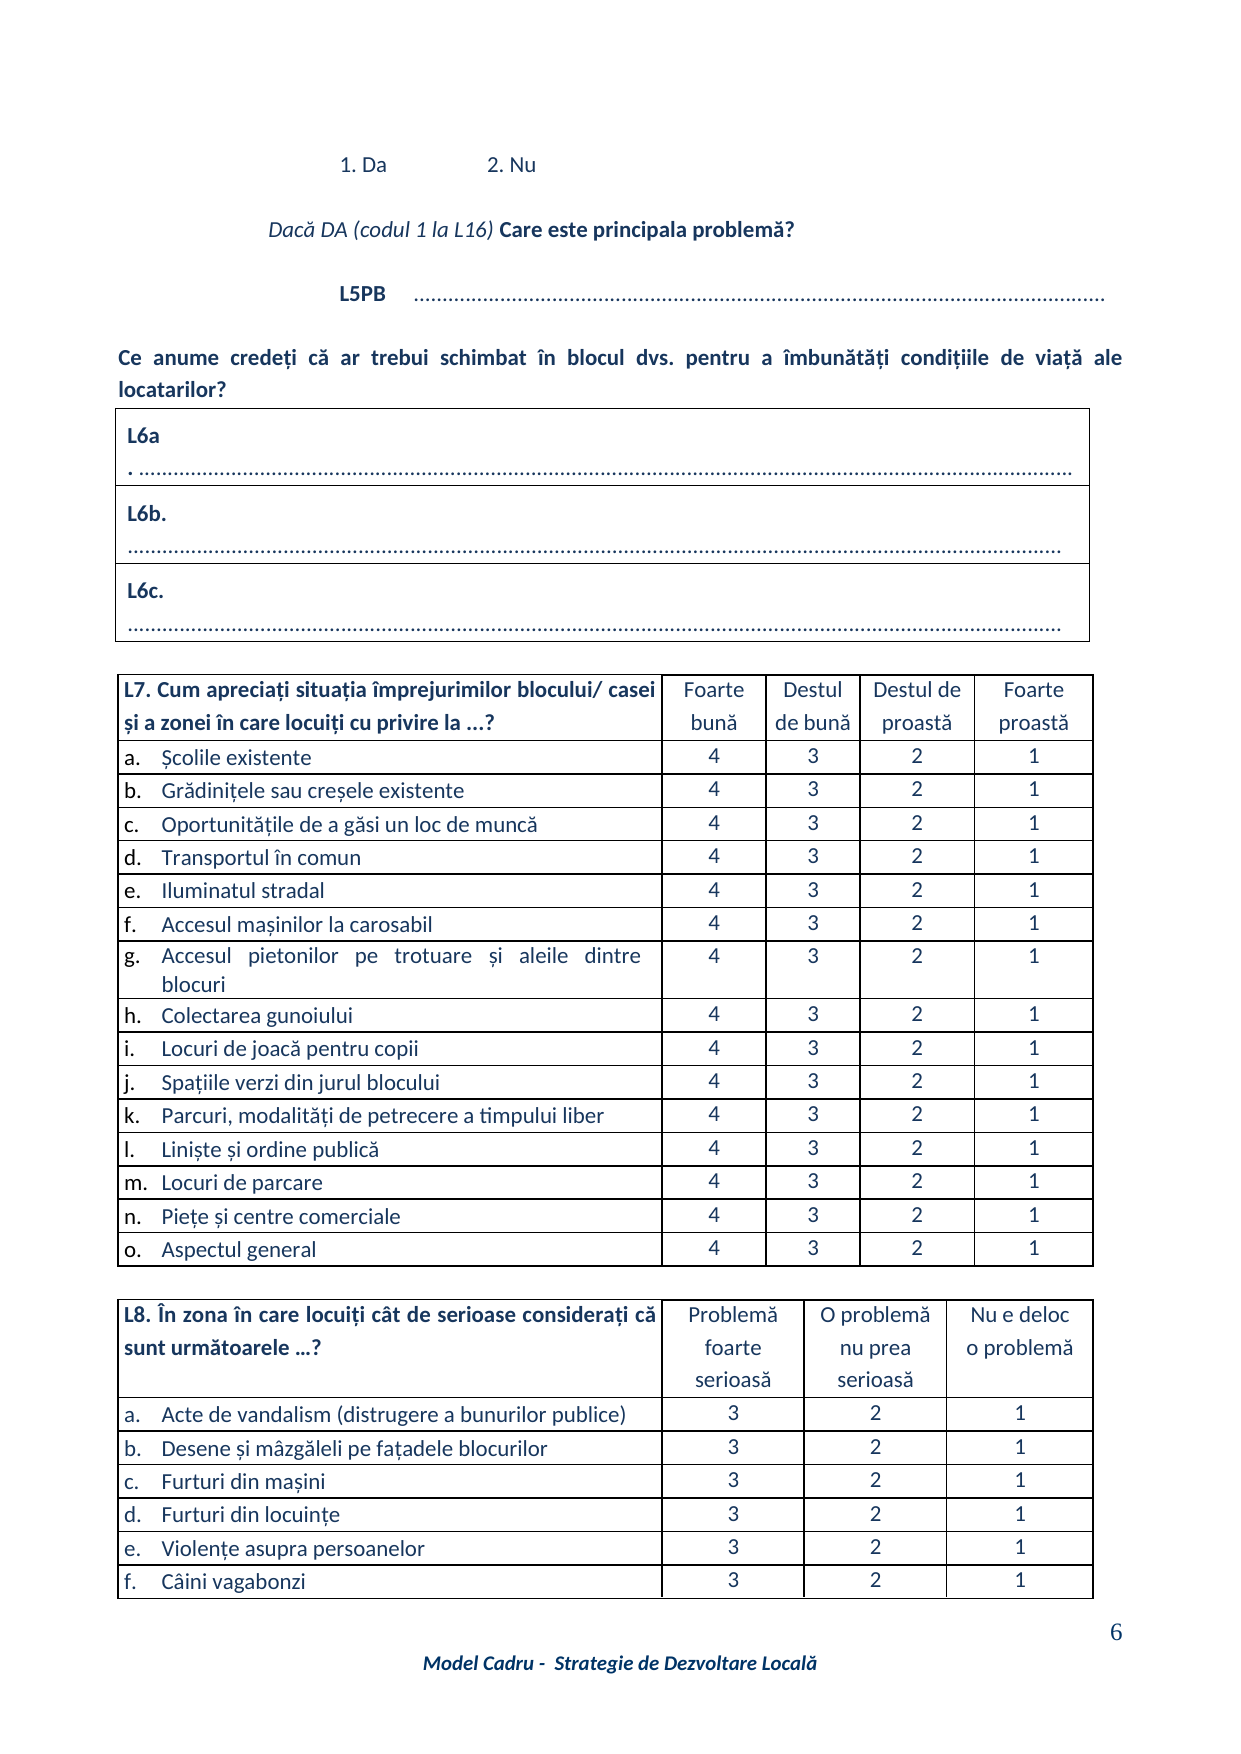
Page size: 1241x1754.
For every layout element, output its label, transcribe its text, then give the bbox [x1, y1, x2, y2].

table_cell 1 [975, 1133, 1092, 1165]
table_cell Accesul pietonilor pe trotuare şi aleile dintre blocuri [119, 942, 661, 998]
table_header L6a. .................................................................................................................................................................. [116, 409, 1089, 485]
table_cell Furturi din maşini [119, 1465, 661, 1497]
table_cell Oportunităţile de a găsi un loc de muncă [119, 808, 661, 840]
table_cell 3 [663, 1465, 803, 1497]
table_cell 4 [663, 1233, 765, 1265]
table_cell 4 [663, 775, 765, 806]
table_cell 2 [861, 741, 974, 773]
table_cell Acte de vandalism (distrugere a bunurilor publice) [119, 1398, 661, 1430]
text Ce anume credeţi că ar trebui schimbat în blocul dvs. pentru a îmbunătăţi condiţiile de viaţă ale locatarilor? [118, 343, 1122, 404]
table_header L7. Cum apreciaţi situaţia împrejurimilor blocului/ casei şi a zonei în care locuiţi cu privire la ...? [119, 675, 661, 739]
table_cell 1 [947, 1499, 1092, 1531]
table_header O problemă nu prea serioasă [805, 1301, 946, 1397]
table_cell 1 [975, 741, 1092, 773]
table_cell 4 [663, 942, 765, 998]
table_cell Aspectul general [119, 1233, 661, 1265]
table_cell 4 [663, 908, 765, 940]
table_cell Furturi din locuinţe [119, 1499, 661, 1531]
table_cell 3 [767, 775, 859, 806]
table_cell 3 [767, 999, 859, 1031]
text 1. Da 2. Nu [118, 150, 1122, 178]
table_cell 2 [861, 1233, 974, 1265]
table_cell 2 [861, 875, 974, 907]
table_cell 1 [975, 1033, 1092, 1064]
table_cell 1 [947, 1465, 1092, 1497]
table_cell Violenţe asupra persoanelor [119, 1532, 661, 1564]
table_cell 1 [947, 1566, 1092, 1597]
table_cell 2 [805, 1566, 946, 1597]
table_cell 1 [975, 775, 1092, 806]
table_cell 1 [947, 1398, 1092, 1430]
table_cell 1 [975, 1066, 1092, 1098]
table_cell 4 [663, 875, 765, 907]
table_cell 2 [805, 1432, 946, 1464]
table_cell 1 [975, 908, 1092, 940]
table_cell 2 [861, 841, 974, 873]
table_cell Locuri de joacă pentru copii [119, 1033, 661, 1064]
table_cell Şcolile existente [119, 741, 661, 773]
table_cell 1 [975, 808, 1092, 840]
table_header Foarte proastă [975, 676, 1092, 739]
table_cell Locuri de parcare [119, 1167, 661, 1198]
table_cell 1 [975, 1233, 1092, 1265]
table_cell 4 [663, 1033, 765, 1064]
table_header Nu e deloc o problemă [947, 1301, 1092, 1397]
table_cell 2 [861, 1100, 974, 1131]
table_header Foarte bună [663, 676, 765, 739]
table_cell 2 [861, 1033, 974, 1064]
table_cell 1 [975, 875, 1092, 907]
table_header Destul de bună [767, 676, 859, 739]
table_cell 2 [861, 942, 974, 998]
table_header Problemă foarte serioasă [663, 1301, 803, 1397]
table_cell 3 [767, 942, 859, 998]
table_cell 2 [861, 999, 974, 1031]
table_cell 3 [767, 1133, 859, 1165]
table_cell 3 [767, 875, 859, 907]
table_cell 4 [663, 808, 765, 840]
table_cell 2 [861, 808, 974, 840]
table_cell Transportul în comun [119, 841, 661, 873]
table_cell 3 [767, 1100, 859, 1131]
table_header L8. În zona în care locuiţi cât de serioase consideraţi că sunt următoarele …? [119, 1300, 661, 1397]
table_cell 3 [767, 1200, 859, 1232]
table_cell 4 [663, 1167, 765, 1198]
table_cell 1 [975, 1167, 1092, 1198]
table_cell 1 [975, 999, 1092, 1031]
table_cell 3 [767, 1066, 859, 1098]
table_cell 3 [767, 741, 859, 773]
table_cell 4 [663, 1200, 765, 1232]
table_cell Câini vagabonzi [119, 1566, 661, 1597]
table_cell L6c. .................................................................................................................................................................. [116, 564, 1089, 641]
table_cell Spaţiile verzi din jurul blocului [119, 1066, 661, 1098]
table_cell 2 [861, 908, 974, 940]
table_cell 3 [663, 1566, 803, 1597]
table_cell 1 [975, 841, 1092, 873]
table_cell 3 [767, 808, 859, 840]
table_cell 3 [663, 1432, 803, 1464]
table_cell 2 [805, 1499, 946, 1531]
table_cell 1 [975, 1200, 1092, 1232]
table_cell 3 [767, 1233, 859, 1265]
table_cell 3 [663, 1499, 803, 1531]
table_cell Iluminatul stradal [119, 875, 661, 907]
table_cell 4 [663, 841, 765, 873]
table_cell 3 [767, 841, 859, 873]
table_cell 2 [861, 1200, 974, 1232]
table_cell 3 [767, 908, 859, 940]
table_cell 2 [861, 1066, 974, 1098]
table_cell 1 [975, 942, 1092, 998]
table_cell 4 [663, 741, 765, 773]
table_cell 4 [663, 1133, 765, 1165]
table_cell Accesul maşinilor la carosabil [119, 908, 661, 940]
text Dacă DA (codul 1 la L16) Care este principala problemă? [193, 215, 1122, 243]
table_cell Parcuri, modalităţi de petrecere a timpului liber [119, 1100, 661, 1131]
table_cell Grădiniţele sau creşele existente [119, 775, 661, 806]
table_cell 2 [861, 775, 974, 806]
table_cell 1 [947, 1532, 1092, 1564]
table_cell 4 [663, 999, 765, 1031]
table_cell 2 [805, 1465, 946, 1497]
table_cell 1 [975, 1100, 1092, 1131]
table_cell 2 [861, 1133, 974, 1165]
table_header Destul de proastă [861, 676, 974, 739]
table_cell 3 [767, 1033, 859, 1064]
table_cell 3 [663, 1398, 803, 1430]
table_cell Linişte şi ordine publică [119, 1133, 661, 1165]
text L5PB ........................................................................................................................ [193, 279, 1122, 307]
table_cell Pieţe şi centre comerciale [119, 1200, 661, 1232]
table_cell Colectarea gunoiului [119, 999, 661, 1031]
table_cell 2 [805, 1398, 946, 1430]
table_cell 2 [861, 1167, 974, 1198]
table_cell L6b. .................................................................................................................................................................. [116, 486, 1089, 563]
table_cell 3 [767, 1167, 859, 1198]
table_cell 3 [663, 1532, 803, 1564]
table_cell 4 [663, 1100, 765, 1131]
table_cell 1 [947, 1432, 1092, 1464]
table_cell 2 [805, 1532, 946, 1564]
table_cell Desene şi mâzgăleli pe faţadele blocurilor [119, 1432, 661, 1464]
table_cell 4 [663, 1066, 765, 1098]
